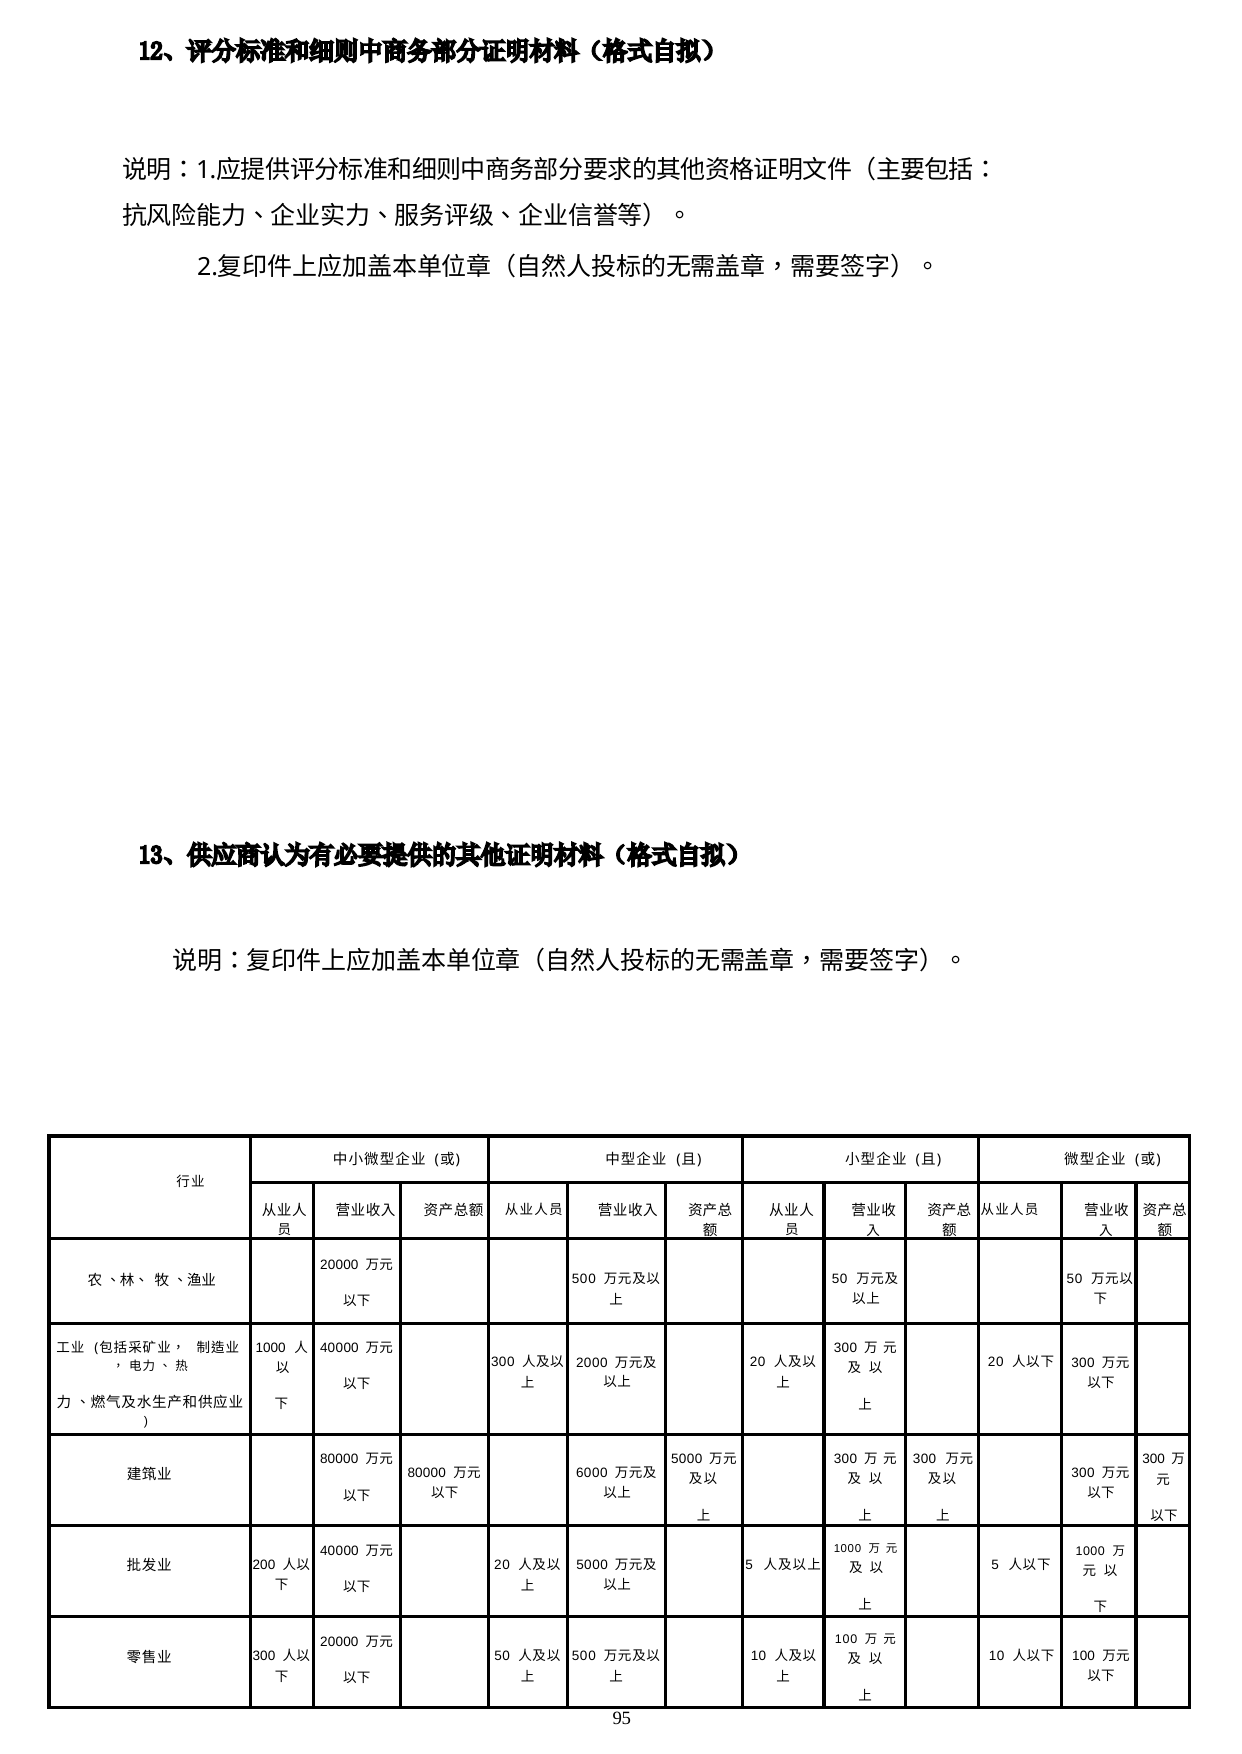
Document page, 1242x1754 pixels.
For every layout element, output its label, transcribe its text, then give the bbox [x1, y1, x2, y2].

table_cell 营业收入 [315, 1184, 399, 1237]
table_cell 300 万元 以下 [1063, 1325, 1134, 1432]
table_cell 5 人及以上 [744, 1527, 822, 1615]
table_cell 300 万元 以下 [1063, 1436, 1134, 1524]
table_cell 100 万 元 及 以 上 [826, 1618, 904, 1706]
table_cell 1000 万 元 以 下 [1063, 1527, 1134, 1615]
table_cell 500 万元及以 上 [569, 1240, 664, 1322]
table_cell 5000 万元及 以上 [569, 1527, 664, 1615]
table_header 小型企业 (且) [744, 1138, 977, 1181]
table_cell 建筑业 [51, 1436, 249, 1524]
table_cell 10 人以下 [980, 1618, 1060, 1706]
table_cell 1000 万 元 及 以 上 [826, 1527, 904, 1615]
table_cell [402, 1240, 487, 1322]
table_cell [744, 1436, 822, 1524]
table_cell 50 万元以 下 [1063, 1240, 1134, 1322]
table_cell [490, 1240, 566, 1322]
table_cell [907, 1240, 977, 1322]
table_cell 20000 万元 以下 [315, 1240, 399, 1322]
table_cell [667, 1618, 741, 1706]
table_cell 工业 (包括采矿业， 制造业 ， 电力 、 热 力 、燃气及水生产和供应业 ) [51, 1325, 249, 1432]
table_cell [907, 1325, 977, 1432]
table_cell [490, 1436, 566, 1524]
table_header 中小微型企业 (或) [252, 1138, 487, 1181]
table_cell 资产总 额 [667, 1184, 741, 1237]
table_cell 100 万元 以下 [1063, 1618, 1134, 1706]
table_cell 300 万元 及以 上 [907, 1436, 977, 1524]
table_cell 资产总 额 [1138, 1184, 1188, 1237]
table_cell [907, 1527, 977, 1615]
table_cell [667, 1527, 741, 1615]
table_cell 营业收 入 [826, 1184, 904, 1237]
table_cell 80000 万元 以下 [402, 1436, 487, 1524]
table_cell 300 万 元 及 以 上 [826, 1325, 904, 1432]
table_cell 40000 万元 以下 [315, 1527, 399, 1615]
table_cell [402, 1618, 487, 1706]
text 说明：复印件上应加盖本单位章（自然人投标的无需盖章，需要签字）。 [172, 945, 1193, 976]
text 抗风险能力、企业实力、服务评级、企业信誉等）。 [122, 200, 1193, 231]
table_cell 80000 万元 以下 [315, 1436, 399, 1524]
table_cell 资产总 额 [907, 1184, 977, 1237]
table_cell 50 人及以 上 [490, 1618, 566, 1706]
table_cell 批发业 [51, 1527, 249, 1615]
table_cell 20 人以下 [980, 1325, 1060, 1432]
table_cell [980, 1240, 1060, 1322]
table_header 微型企业 (或) [980, 1138, 1188, 1181]
table_cell [667, 1325, 741, 1432]
table_cell 1000 人 以 下 [252, 1325, 312, 1432]
table_cell 营业收 入 [1063, 1184, 1134, 1237]
table_cell [402, 1527, 487, 1615]
table_cell 300 人及以 上 [490, 1325, 566, 1432]
table_header 中型企业 (且) [490, 1138, 741, 1181]
table_cell 从业人 员 [744, 1184, 822, 1237]
table_cell 20000 万元 以下 [315, 1618, 399, 1706]
table_cell 2000 万元及 以上 [569, 1325, 664, 1432]
table_header 行业 [51, 1138, 249, 1237]
table_cell 5000 万元 及以 上 [667, 1436, 741, 1524]
table_cell 从业人员 [980, 1184, 1060, 1237]
table_cell [907, 1618, 977, 1706]
table_cell 从业人员 [490, 1184, 566, 1237]
table_cell 40000 万元 以下 [315, 1325, 399, 1432]
table_cell 从业人 员 [252, 1184, 312, 1237]
table_cell [667, 1240, 741, 1322]
table_cell [1138, 1527, 1188, 1615]
table_cell 300 万 元 及 以 上 [826, 1436, 904, 1524]
table_cell 6000 万元及 以上 [569, 1436, 664, 1524]
text 2.复印件上应加盖本单位章（自然人投标的无需盖章，需要签字）。 [197, 251, 1193, 282]
table_cell 20 人及以 上 [490, 1527, 566, 1615]
table_cell 农 、林、 牧 、渔业 [51, 1240, 249, 1322]
table_cell 300 万 元 以下 [1138, 1436, 1188, 1524]
table_cell [252, 1436, 312, 1524]
table_cell [1138, 1240, 1188, 1322]
table_cell [1138, 1325, 1188, 1432]
table_cell [1138, 1618, 1188, 1706]
table_cell 零售业 [51, 1618, 249, 1706]
table_cell 10 人及以 上 [744, 1618, 822, 1706]
table_cell [252, 1240, 312, 1322]
table_cell 20 人及以 上 [744, 1325, 822, 1432]
table_cell 500 万元及以 上 [569, 1618, 664, 1706]
table_cell 资产总额 [402, 1184, 487, 1237]
text 说明：1.应提供评分标准和细则中商务部分要求的其他资格证明文件（主要包括： [122, 152, 1193, 186]
table_cell [744, 1240, 822, 1322]
table_cell 200 人以 下 [252, 1527, 312, 1615]
table_cell 5 人以下 [980, 1527, 1060, 1615]
table_cell [980, 1436, 1060, 1524]
table_cell 营业收入 [569, 1184, 664, 1237]
table_cell 300 人以 下 [252, 1618, 312, 1706]
table_cell 50 万元及 以上 [826, 1240, 904, 1322]
table_cell [402, 1325, 487, 1432]
